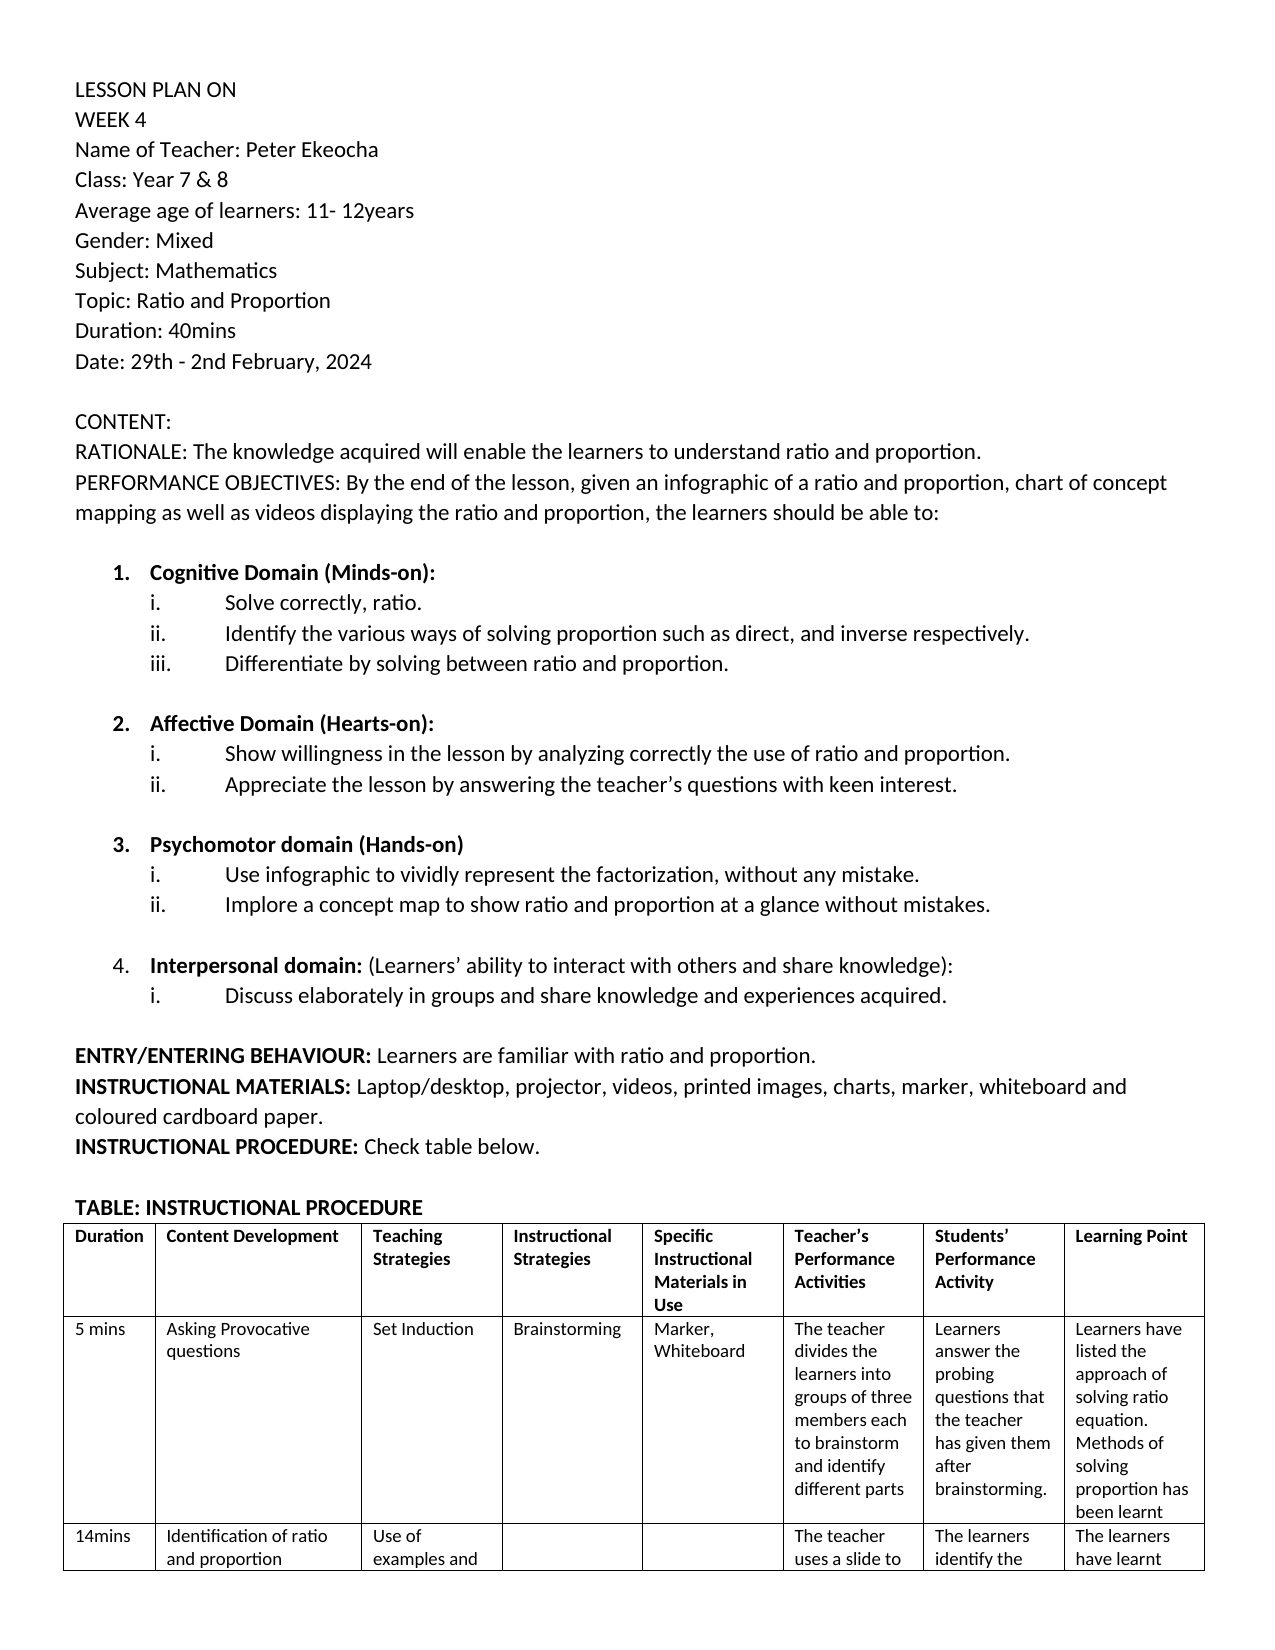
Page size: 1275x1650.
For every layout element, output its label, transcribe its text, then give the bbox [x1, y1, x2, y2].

text WEEK 4 [75, 105, 1200, 133]
table_cell Marker, Whiteboard [643, 1317, 783, 1523]
text RATIONALE: The knowledge acquired will enable the learners to understand ratio and proportion. [75, 437, 1200, 466]
list Use infographic to vividly represent the factorization, without any mistake. [150, 860, 1200, 888]
table_cell Learners have listed the approach of solving ratio equation. Methods of solving proportion has been learnt [1065, 1317, 1204, 1523]
table_cell Asking Provocative questions [156, 1317, 361, 1523]
table_cell [643, 1524, 783, 1570]
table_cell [156, 1524, 361, 1570]
text Subject: Mathematics [75, 256, 1200, 284]
text Topic: Ratio and Proportion [75, 286, 1200, 314]
table_cell 14mins [64, 1524, 155, 1570]
text Average age of learners: 11- 12years [75, 196, 1200, 224]
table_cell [924, 1524, 1064, 1570]
table_header Duration [64, 1224, 155, 1316]
table_cell [503, 1524, 642, 1570]
table_header Instructional Strategies [503, 1224, 642, 1316]
table_header Content Development [156, 1224, 361, 1316]
list Psychomotor domain (Hands-on) [112, 830, 1200, 858]
text PERFORMANCE OBJECTIVES: By the end of the lesson, given an infographic of a ratio and proportion, chart of concept mapping as well as videos displaying the ratio and proportion, the learners should be able to: [75, 468, 1200, 526]
list Differentiate by solving between ratio and proportion. [150, 649, 1200, 677]
list Cognitive Domain (Minds-on): [112, 558, 1200, 586]
list Affective Domain (Hearts-on): [112, 709, 1200, 737]
table_header Teaching Strategies [362, 1224, 502, 1316]
table_cell Brainstorming [503, 1317, 642, 1523]
table_header Specific Instructional Materials in Use [643, 1224, 783, 1316]
text INSTRUCTIONAL MATERIALS: Laptop/desktop, projector, videos, printed images, charts, marker, whiteboard and coloured cardboard paper. [75, 1072, 1200, 1130]
list Appreciate the lesson by answering the teacher’s questions with keen interest. [150, 770, 1200, 798]
table_header Learning Point [1065, 1224, 1204, 1316]
text LESSON PLAN ON [75, 75, 1200, 103]
text Duration: 40mins [75, 317, 1200, 345]
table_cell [362, 1524, 502, 1570]
text INSTRUCTIONAL PROCEDURE: Check table below. [75, 1132, 1200, 1160]
table_cell The teacher divides the learners into groups of three members each to brainstorm and identify different parts [784, 1317, 923, 1523]
text Name of Teacher: Peter Ekeocha [75, 135, 1200, 163]
list Implore a concept map to show ratio and proportion at a glance without mistakes. [150, 891, 1200, 919]
text Class: Year 7 & 8 [75, 166, 1200, 194]
text CONTENT: [75, 407, 1200, 435]
text Gender: Mixed [75, 226, 1200, 254]
list Identify the various ways of solving proportion such as direct, and inverse respectively. [150, 619, 1200, 647]
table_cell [1065, 1524, 1204, 1570]
text TABLE: INSTRUCTIONAL PROCEDURE [75, 1193, 1200, 1221]
list Interpersonal domain: (Learners’ ability to interact with others and share knowledge): [112, 951, 1200, 979]
list Discuss elaborately in groups and share knowledge and experiences acquired. [150, 981, 1200, 1009]
table_header Students’ Performance Activity [924, 1224, 1064, 1316]
text Date: 29th - 2nd February, 2024 [75, 347, 1200, 375]
table_cell Set Induction [362, 1317, 502, 1523]
text ENTRY/ENTERING BEHAVIOUR: Learners are familiar with ratio and proportion. [75, 1042, 1200, 1070]
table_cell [784, 1524, 923, 1570]
table_cell 5 mins [64, 1317, 155, 1523]
table_cell Learners answer the probing questions that the teacher has given them after brainstorming. [924, 1317, 1064, 1523]
list Solve correctly, ratio. [150, 588, 1200, 617]
table_header Teacher’s Performance Activities [784, 1224, 923, 1316]
list Show willingness in the lesson by analyzing correctly the use of ratio and proportion. [150, 739, 1200, 768]
